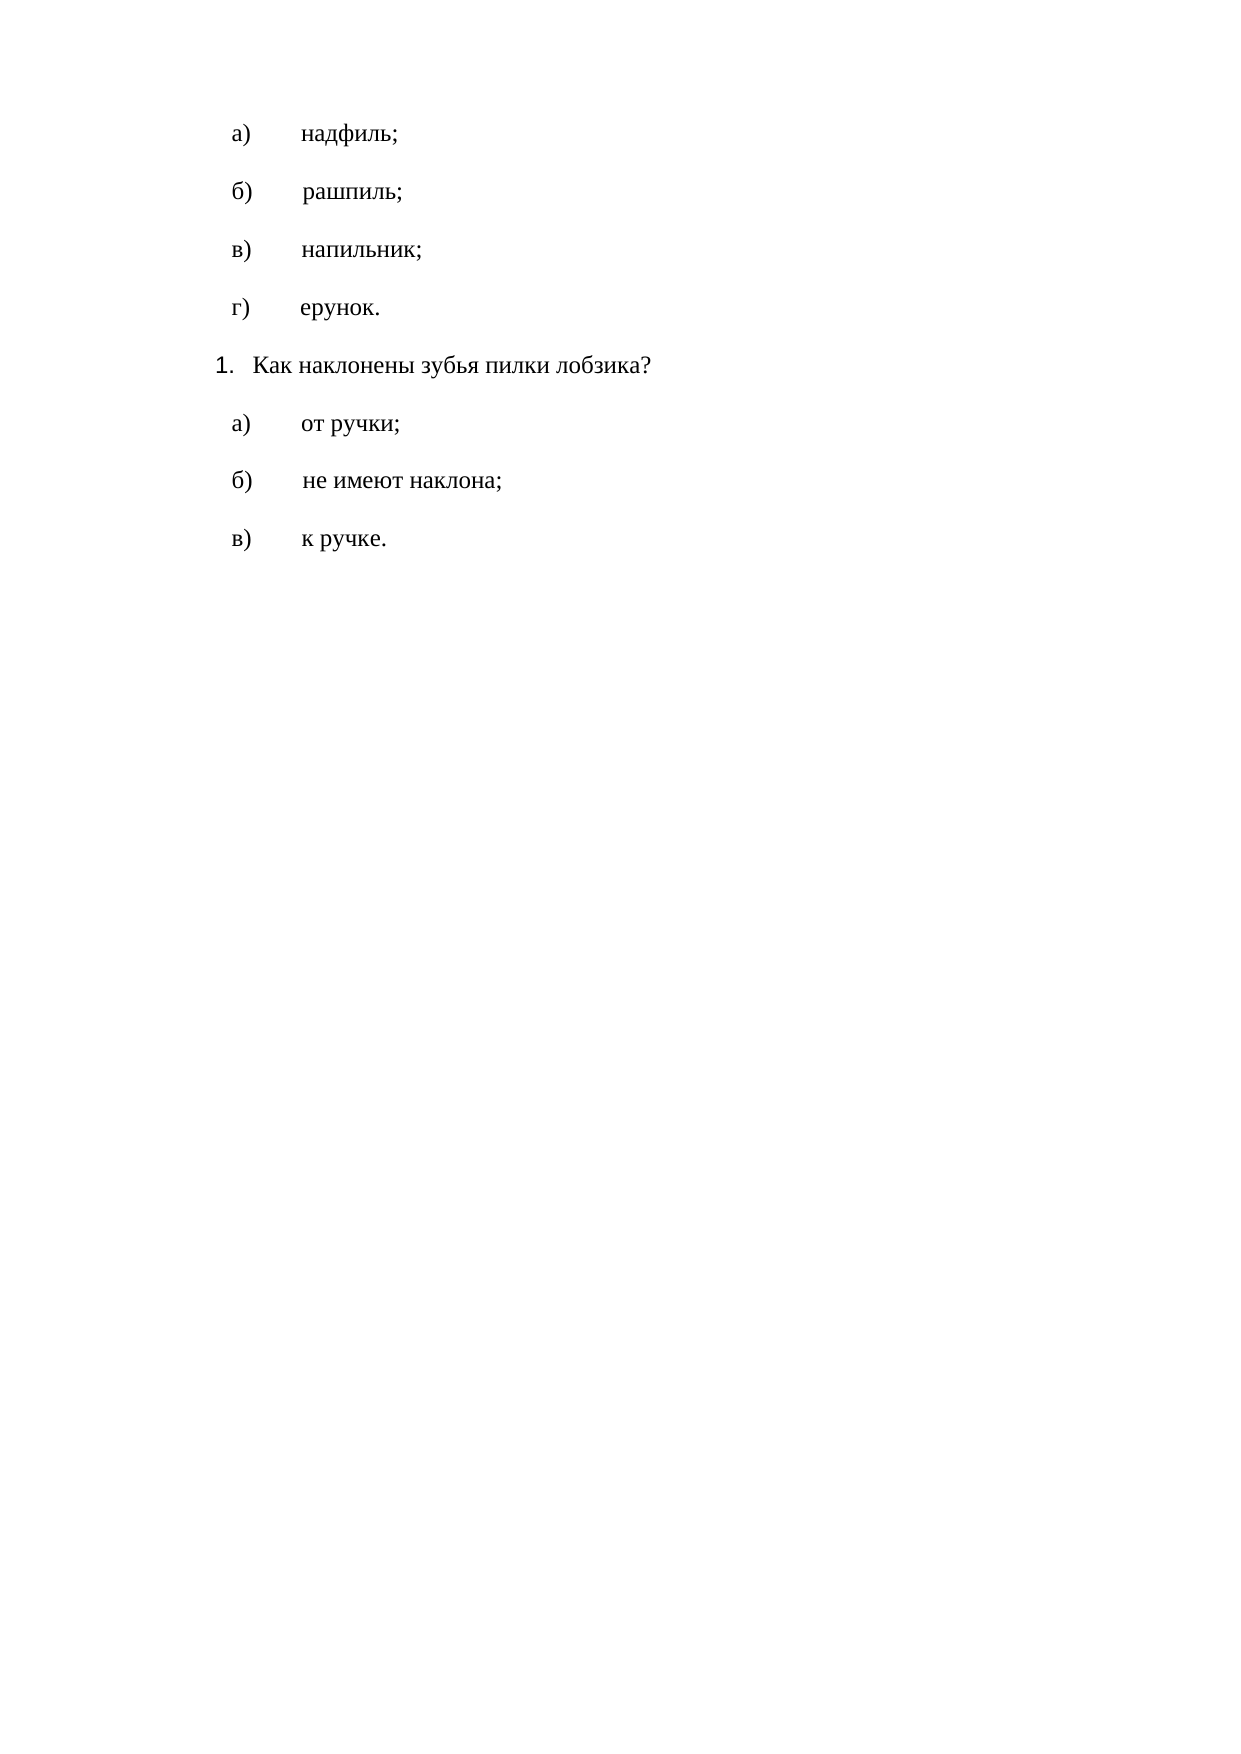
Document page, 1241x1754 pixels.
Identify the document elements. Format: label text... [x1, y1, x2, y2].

text в) к ручке. [177, 523, 1152, 552]
text б) рашпиль; [177, 176, 1152, 205]
text а) от ручки; [177, 408, 1152, 436]
list Как наклонены зубья пилки лобзика? [215, 350, 1152, 378]
text в) напильник; [177, 234, 1152, 263]
text г) ерунок. [177, 292, 1152, 321]
text б) не имеют наклона; [177, 466, 1152, 494]
text а) надфиль; [177, 118, 1152, 147]
